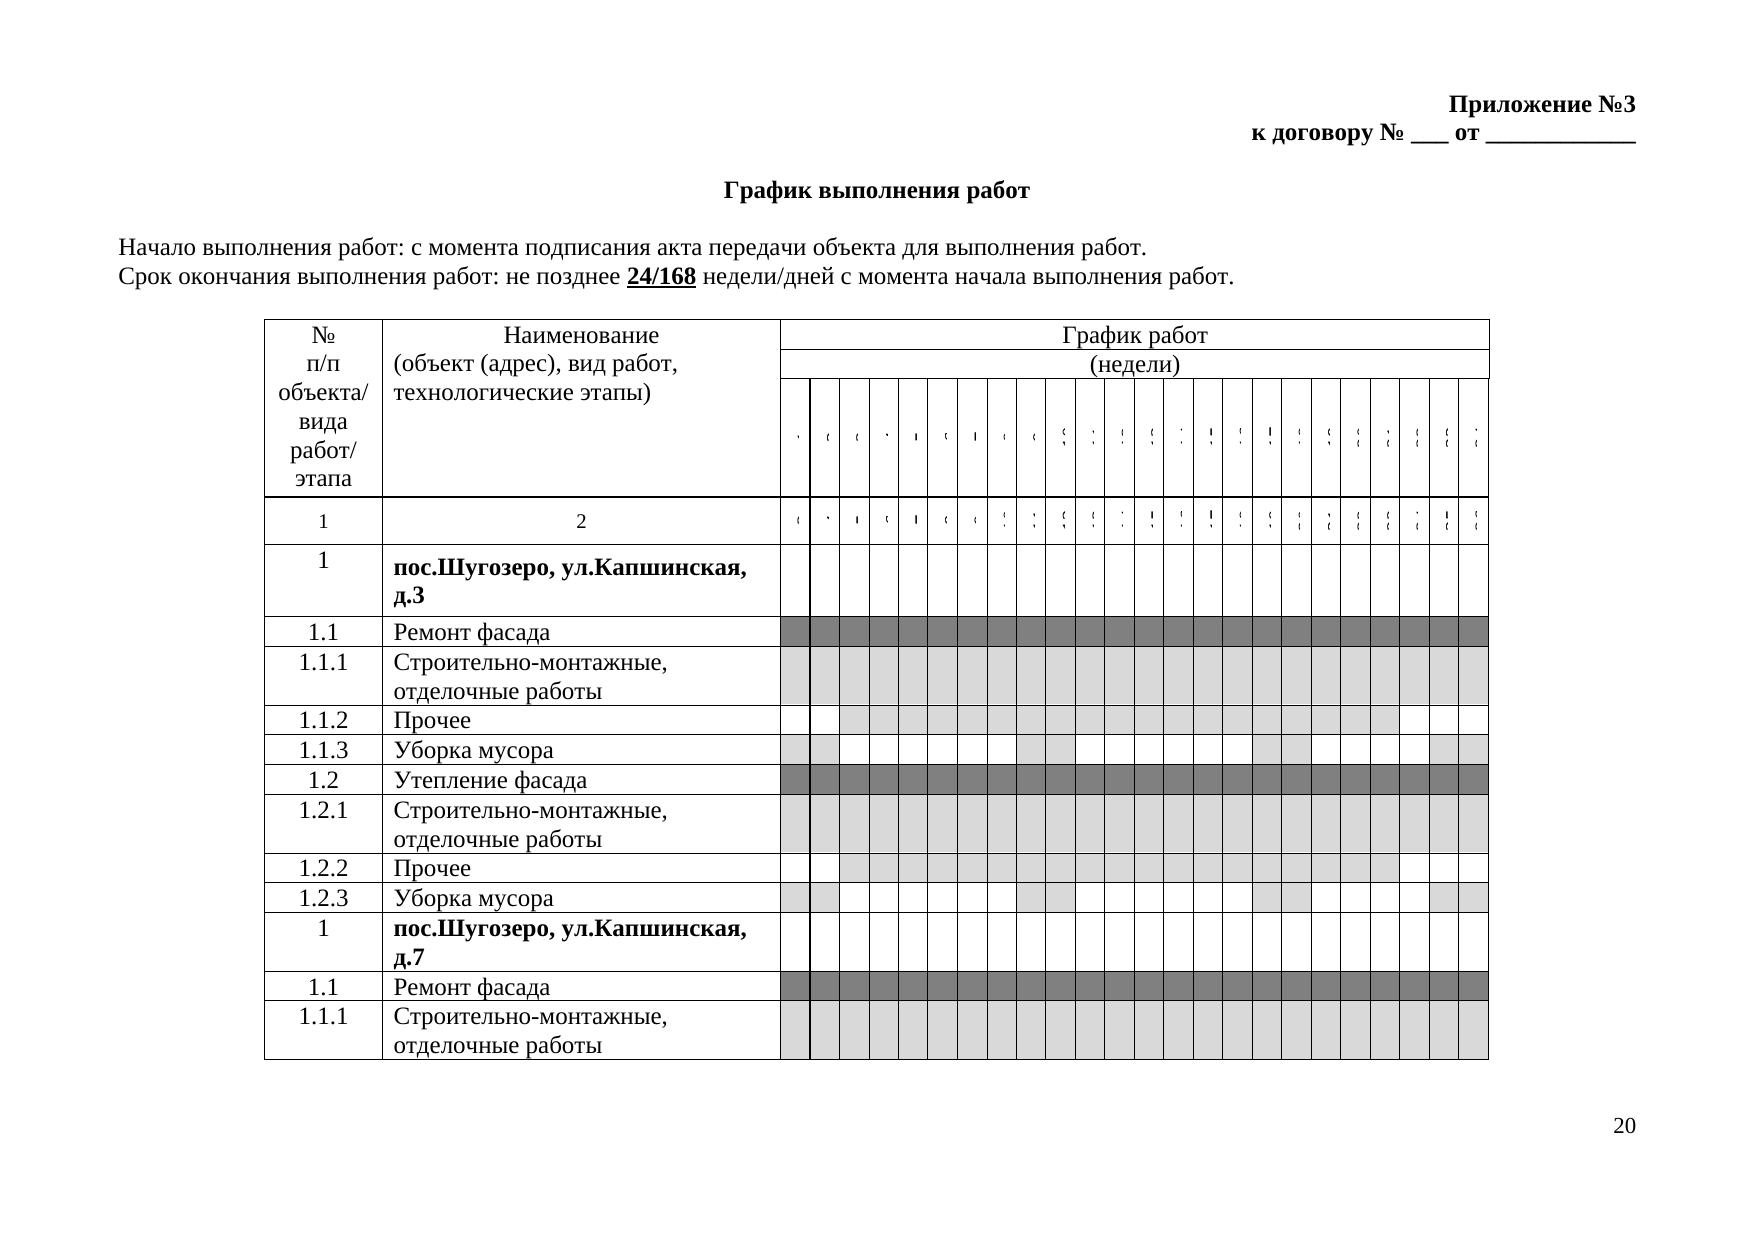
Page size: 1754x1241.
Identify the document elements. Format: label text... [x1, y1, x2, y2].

table_cell [781, 545, 809, 616]
table_cell [1459, 545, 1488, 616]
table_cell [1194, 883, 1222, 912]
table_header График работ [781, 320, 1489, 348]
table_cell [1312, 706, 1340, 734]
table_cell [781, 765, 809, 794]
table_cell [1430, 735, 1458, 764]
table_cell [1312, 913, 1340, 971]
table_cell [1076, 765, 1104, 794]
table_cell [1194, 795, 1222, 852]
table_cell [1135, 972, 1163, 1000]
table_cell 1.2.2 [265, 854, 382, 882]
table_cell 1.1.2 [265, 706, 382, 734]
table_cell [1459, 972, 1488, 1000]
table_cell [928, 545, 957, 616]
table_cell [899, 647, 927, 704]
table_cell [928, 883, 957, 912]
table_cell [1459, 647, 1488, 704]
table_cell [1105, 765, 1134, 794]
table_cell 15 [1194, 379, 1222, 496]
table_cell [1046, 972, 1075, 1000]
table_cell [988, 765, 1016, 794]
table_cell 11 [1076, 379, 1104, 496]
table_cell [1164, 972, 1193, 1000]
table_cell [1017, 706, 1045, 734]
table_cell 18 [1223, 498, 1252, 544]
table_cell [1253, 1001, 1281, 1059]
table_cell 17 [1194, 498, 1222, 544]
text Срок окончания выполнения работ: не позднее 24/168 недели/дней с момента начала выполнения работ. [118, 261, 1636, 290]
table_cell 11 [1017, 498, 1045, 544]
table_cell [1076, 735, 1104, 764]
table_cell [1223, 972, 1252, 1000]
table_cell [870, 706, 898, 734]
table_cell 3 [840, 379, 869, 496]
table_cell [811, 545, 839, 616]
table_cell [1164, 647, 1193, 704]
table_cell [1371, 913, 1399, 971]
table_cell 23 [1430, 379, 1458, 496]
table_cell 19 [1312, 379, 1340, 496]
table_cell [781, 854, 809, 882]
table_cell [1282, 972, 1311, 1000]
table_cell [1046, 795, 1075, 852]
table_cell [1282, 854, 1311, 882]
table_cell [1430, 913, 1458, 971]
table_header № п/п объекта/ вида работ/ этапа [265, 320, 382, 496]
table_cell 16 [1164, 498, 1193, 544]
table_cell [1135, 854, 1163, 882]
table_cell [958, 765, 987, 794]
table_cell [840, 706, 869, 734]
table_cell 15 [1135, 498, 1163, 544]
table_cell [1341, 647, 1370, 704]
table_cell [1282, 545, 1311, 616]
table_cell [840, 1001, 869, 1059]
table_cell [1164, 795, 1193, 852]
table_cell [1017, 972, 1045, 1000]
table_cell [1459, 795, 1488, 852]
table_cell 1.2.3 [265, 883, 382, 912]
table_cell [781, 735, 809, 764]
table_cell [1282, 647, 1311, 704]
table_cell [781, 647, 809, 704]
table_cell [1135, 1001, 1163, 1059]
table_cell [958, 854, 987, 882]
table_cell [1076, 617, 1104, 646]
table_cell 1 [781, 379, 809, 496]
table_cell [899, 795, 927, 852]
table_cell [1459, 765, 1488, 794]
table_cell [1135, 647, 1163, 704]
table_cell Ремонт фасада [383, 972, 780, 1000]
table_cell [1371, 647, 1399, 704]
table_cell [958, 706, 987, 734]
table_cell 2 [383, 498, 780, 544]
table_cell [840, 545, 869, 616]
table_cell [1223, 883, 1252, 912]
table_cell [1253, 765, 1281, 794]
table_cell [1253, 854, 1281, 882]
table_cell 1 [265, 545, 382, 616]
table_cell [899, 735, 927, 764]
table_cell Прочее [383, 706, 780, 734]
table_cell 24 [1400, 498, 1429, 544]
table_cell [1046, 913, 1075, 971]
table_cell пос.Шугозеро, ул.Капшинская, д.3 [383, 545, 780, 616]
table_cell [1400, 735, 1429, 764]
table_cell 21 [1371, 379, 1399, 496]
table_cell [899, 854, 927, 882]
table_cell [1341, 617, 1370, 646]
table_cell [811, 854, 839, 882]
table_header Наименование (объект (адрес), вид работ, технологические этапы) [383, 320, 780, 496]
table_cell Ремонт фасада [383, 617, 780, 646]
table_cell [1400, 1001, 1429, 1059]
table_cell [1341, 854, 1370, 882]
table_cell [1105, 647, 1134, 704]
table_cell [1312, 795, 1340, 852]
table_cell 12 [1105, 379, 1134, 496]
table_cell 1.1.3 [265, 735, 382, 764]
table_cell 22 [1341, 498, 1370, 544]
table_cell 22 [1400, 379, 1429, 496]
table_cell [840, 972, 869, 1000]
table_cell [1371, 883, 1399, 912]
table_cell [1312, 617, 1340, 646]
table_cell (недели) [781, 350, 1489, 378]
table_cell 1.2.1 [265, 795, 382, 852]
table_cell [988, 972, 1016, 1000]
table_cell [1282, 1001, 1311, 1059]
table_cell Утепление фасада [383, 765, 780, 794]
table_cell 2 [811, 379, 839, 496]
table_cell [1459, 735, 1488, 764]
table_cell [1371, 854, 1399, 882]
table_cell [928, 972, 957, 1000]
table_cell [928, 1001, 957, 1059]
table_cell [840, 617, 869, 646]
table_cell [1223, 706, 1252, 734]
table_cell [1194, 854, 1222, 882]
table_cell [870, 913, 898, 971]
table_cell [958, 617, 987, 646]
table_cell [1312, 883, 1340, 912]
table_cell 10 [1046, 379, 1075, 496]
table_cell [781, 972, 809, 1000]
table_cell [1105, 735, 1134, 764]
table_cell [1194, 765, 1222, 794]
table_cell [928, 913, 957, 971]
table_cell [899, 617, 927, 646]
table_cell [840, 854, 869, 882]
table_cell [1135, 883, 1163, 912]
table_cell 20 [1341, 379, 1370, 496]
table_cell [1105, 972, 1134, 1000]
table_cell [1164, 706, 1193, 734]
table_cell [988, 795, 1016, 852]
table_cell [840, 735, 869, 764]
table_cell [928, 706, 957, 734]
table_cell [811, 706, 839, 734]
table_cell 25 [1430, 498, 1458, 544]
table_cell 8 [988, 379, 1016, 496]
table_cell [1400, 972, 1429, 1000]
table_cell 1.1.1 [265, 647, 382, 704]
table_cell [1135, 765, 1163, 794]
table_cell [1253, 735, 1281, 764]
table_cell [1046, 854, 1075, 882]
table_cell [1223, 735, 1252, 764]
table_cell [1017, 765, 1045, 794]
table_cell 5 [899, 379, 927, 496]
table_cell [1046, 883, 1075, 912]
table_cell [1017, 883, 1045, 912]
table_cell [958, 1001, 987, 1059]
table_cell [870, 647, 898, 704]
table_cell [1312, 854, 1340, 882]
table_cell [870, 883, 898, 912]
table_cell [1135, 545, 1163, 616]
table_cell [781, 617, 809, 646]
table_cell 16 [1223, 379, 1252, 496]
table_cell [811, 972, 839, 1000]
table_cell [928, 617, 957, 646]
table_cell [1430, 647, 1458, 704]
table_cell [1430, 765, 1458, 794]
table_cell [1312, 735, 1340, 764]
table_cell [870, 854, 898, 882]
table_cell [1341, 972, 1370, 1000]
table_cell 19 [1253, 498, 1281, 544]
table_cell [1430, 706, 1458, 734]
table_cell [1459, 706, 1488, 734]
table_cell [958, 735, 987, 764]
table_cell [1400, 545, 1429, 616]
table_cell [928, 854, 957, 882]
table_cell 13 [1076, 498, 1104, 544]
table_cell [1046, 647, 1075, 704]
table_cell [988, 617, 1016, 646]
table_cell [1430, 795, 1458, 852]
table_cell 12 [1046, 498, 1075, 544]
table_cell [958, 545, 987, 616]
table_cell 1 [265, 498, 382, 544]
table_cell [1194, 972, 1222, 1000]
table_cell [383, 1001, 780, 1059]
table_cell [1164, 735, 1193, 764]
table_cell [811, 735, 839, 764]
table_cell 6 [870, 498, 898, 544]
text Приложение №3 [118, 89, 1636, 117]
table_cell 23 [1371, 498, 1399, 544]
table_cell [1194, 913, 1222, 971]
table_cell [1194, 706, 1222, 734]
table_cell [870, 617, 898, 646]
table_cell 26 [1459, 498, 1488, 544]
table_cell [1312, 765, 1340, 794]
table_cell 4 [870, 379, 898, 496]
table_cell [781, 1001, 809, 1059]
table_cell [1105, 1001, 1134, 1059]
table_cell [1430, 854, 1458, 882]
table_cell [899, 765, 927, 794]
table_cell [1253, 913, 1281, 971]
table_cell [1400, 765, 1429, 794]
table_cell [1046, 706, 1075, 734]
table_cell [811, 765, 839, 794]
table_cell Строительно-монтажные, отделочные работы [383, 795, 780, 852]
table_cell Уборка мусора [383, 883, 780, 912]
table_cell 6 [928, 379, 957, 496]
table_cell [870, 1001, 898, 1059]
table_cell [1459, 913, 1488, 971]
table_cell 1.1 [265, 617, 382, 646]
table_cell [1459, 883, 1488, 912]
table_cell [840, 765, 869, 794]
table_cell [811, 1001, 839, 1059]
table_cell [899, 545, 927, 616]
table_cell 18 [1282, 379, 1311, 496]
table_cell [781, 883, 809, 912]
table_cell [1223, 854, 1252, 882]
table_cell [870, 735, 898, 764]
table_cell [1253, 545, 1281, 616]
table_cell [781, 795, 809, 852]
text к договору № ___ от ____________ [118, 117, 1636, 146]
table_cell [1105, 854, 1134, 882]
table_cell [1400, 913, 1429, 971]
table_cell 24 [1459, 379, 1488, 496]
table_cell [1371, 765, 1399, 794]
table_cell [1076, 883, 1104, 912]
table_cell 17 [1253, 379, 1281, 496]
table_cell [1076, 913, 1104, 971]
table_cell [1194, 617, 1222, 646]
table_cell [958, 972, 987, 1000]
table_cell 7 [899, 498, 927, 544]
table_cell [1459, 1001, 1488, 1059]
table_cell [1046, 1001, 1075, 1059]
table_cell [988, 706, 1016, 734]
table_cell [1105, 883, 1134, 912]
table_cell [928, 735, 957, 764]
table_cell [1076, 545, 1104, 616]
table_cell [811, 883, 839, 912]
table_cell [1341, 735, 1370, 764]
table_cell [1223, 795, 1252, 852]
table_cell [1164, 913, 1193, 971]
table_cell [988, 1001, 1016, 1059]
table_cell [840, 647, 869, 704]
table_cell [899, 913, 927, 971]
table_cell [1076, 795, 1104, 852]
table_cell 1.2 [265, 765, 382, 794]
table_cell [811, 647, 839, 704]
table_cell [1164, 1001, 1193, 1059]
table_cell [958, 795, 987, 852]
table_cell [958, 647, 987, 704]
table_cell [899, 1001, 927, 1059]
table_cell [1371, 1001, 1399, 1059]
table_cell [1135, 913, 1163, 971]
table_cell [1371, 972, 1399, 1000]
table_cell [1312, 1001, 1340, 1059]
table_cell [1282, 617, 1311, 646]
table_cell 8 [928, 498, 957, 544]
table_cell [1282, 913, 1311, 971]
table_cell [1253, 706, 1281, 734]
table_cell [1371, 735, 1399, 764]
table_cell [1341, 913, 1370, 971]
table_cell [1046, 617, 1075, 646]
table_cell [1430, 617, 1458, 646]
table_cell [1135, 795, 1163, 852]
table_cell [1400, 883, 1429, 912]
table_cell [1135, 706, 1163, 734]
table_cell [1105, 706, 1134, 734]
table_cell [1194, 735, 1222, 764]
table_cell [1105, 913, 1134, 971]
table_cell [1164, 883, 1193, 912]
table_cell [811, 617, 839, 646]
table_cell Уборка мусора [383, 735, 780, 764]
table_cell [1017, 913, 1045, 971]
table_cell [988, 913, 1016, 971]
table_cell [958, 913, 987, 971]
table_cell [1164, 854, 1193, 882]
table_cell 14 [1105, 498, 1134, 544]
table_cell [1400, 647, 1429, 704]
table_cell [840, 913, 869, 971]
table_cell [870, 795, 898, 852]
table_cell [840, 795, 869, 852]
table_cell [1105, 545, 1134, 616]
table_cell 10 [988, 498, 1016, 544]
table_cell [1341, 795, 1370, 852]
table_cell 1.1.1 [265, 1001, 382, 1059]
table_cell [1371, 706, 1399, 734]
table_cell [811, 795, 839, 852]
table_cell [899, 972, 927, 1000]
table_cell [1282, 883, 1311, 912]
table_cell [1430, 883, 1458, 912]
table_cell [1105, 795, 1134, 852]
table_cell Строительно-монтажные, отделочные работы [383, 647, 780, 704]
table_cell [1105, 617, 1134, 646]
table_cell [1282, 765, 1311, 794]
table_cell [1253, 972, 1281, 1000]
table_cell [1017, 617, 1045, 646]
table_cell 4 [811, 498, 839, 544]
table_cell [1223, 765, 1252, 794]
table_cell [1430, 545, 1458, 616]
text График выполнения работ [118, 175, 1636, 204]
table_cell 13 [1135, 379, 1163, 496]
table_cell [781, 913, 809, 971]
table_cell [1430, 1001, 1458, 1059]
table_cell 7 [958, 379, 987, 496]
table_cell [928, 647, 957, 704]
table_cell [1076, 854, 1104, 882]
table_cell [1076, 647, 1104, 704]
table_cell [1459, 854, 1488, 882]
table_cell [1164, 545, 1193, 616]
table_cell [1341, 706, 1370, 734]
table_cell [1371, 617, 1399, 646]
table_cell [1341, 1001, 1370, 1059]
table_cell 14 [1164, 379, 1193, 496]
table_cell [1164, 765, 1193, 794]
table_cell [1341, 545, 1370, 616]
table_cell [1400, 854, 1429, 882]
table_cell пос.Шугозеро, ул.Капшинская, д.7 [383, 913, 780, 971]
table_cell [1282, 795, 1311, 852]
table_cell 9 [1017, 379, 1045, 496]
table_cell [1046, 765, 1075, 794]
table_cell [1253, 647, 1281, 704]
table_cell [1046, 545, 1075, 616]
table_cell [1135, 617, 1163, 646]
table_cell [1223, 1001, 1252, 1059]
table_cell [988, 545, 1016, 616]
table_cell [988, 883, 1016, 912]
table_cell [1312, 972, 1340, 1000]
table_cell [1194, 545, 1222, 616]
table_cell [1312, 647, 1340, 704]
table_cell 1 [265, 913, 382, 971]
table_cell [870, 765, 898, 794]
table_cell [1253, 795, 1281, 852]
table_cell [1017, 735, 1045, 764]
table_cell [1017, 854, 1045, 882]
table_cell [1400, 795, 1429, 852]
table_cell 9 [958, 498, 987, 544]
table_cell [1282, 735, 1311, 764]
table_cell Прочее [383, 854, 780, 882]
table_cell [781, 706, 809, 734]
table_cell [1253, 617, 1281, 646]
table_cell 21 [1312, 498, 1340, 544]
table_cell [899, 706, 927, 734]
table_cell [1282, 706, 1311, 734]
table_cell [1076, 706, 1104, 734]
table_cell [1194, 1001, 1222, 1059]
table_cell [988, 735, 1016, 764]
table_cell [1076, 972, 1104, 1000]
table_cell [811, 913, 839, 971]
table_cell [1046, 735, 1075, 764]
table_cell [1400, 706, 1429, 734]
table_cell [1223, 617, 1252, 646]
table_cell [870, 545, 898, 616]
table_cell [1164, 617, 1193, 646]
table_cell [870, 972, 898, 1000]
table_cell [1253, 883, 1281, 912]
table_cell [1371, 545, 1399, 616]
table_cell [1341, 883, 1370, 912]
table_cell [1017, 1001, 1045, 1059]
table_cell [1017, 795, 1045, 852]
table_cell [1371, 795, 1399, 852]
table_cell [958, 883, 987, 912]
table_cell [899, 883, 927, 912]
table_cell [1135, 735, 1163, 764]
table_cell [1312, 545, 1340, 616]
table_cell [928, 795, 957, 852]
table_cell [928, 765, 957, 794]
table_cell [1223, 545, 1252, 616]
table_cell [988, 647, 1016, 704]
text Начало выполнения работ: с момента подписания акта передачи объекта для выполнения работ. [118, 232, 1636, 261]
table_cell 5 [840, 498, 869, 544]
table_cell [1430, 972, 1458, 1000]
table_cell [1017, 545, 1045, 616]
table_cell [1194, 647, 1222, 704]
table_cell [840, 883, 869, 912]
table_cell 20 [1282, 498, 1311, 544]
table_cell [1017, 647, 1045, 704]
table_cell [1400, 617, 1429, 646]
table_cell [1223, 647, 1252, 704]
table_cell 3 [781, 498, 809, 544]
table_cell [1341, 765, 1370, 794]
table_cell [1223, 913, 1252, 971]
table_cell [988, 854, 1016, 882]
table_cell [1459, 617, 1488, 646]
table_cell 1.1 [265, 972, 382, 1000]
table_cell [1076, 1001, 1104, 1059]
